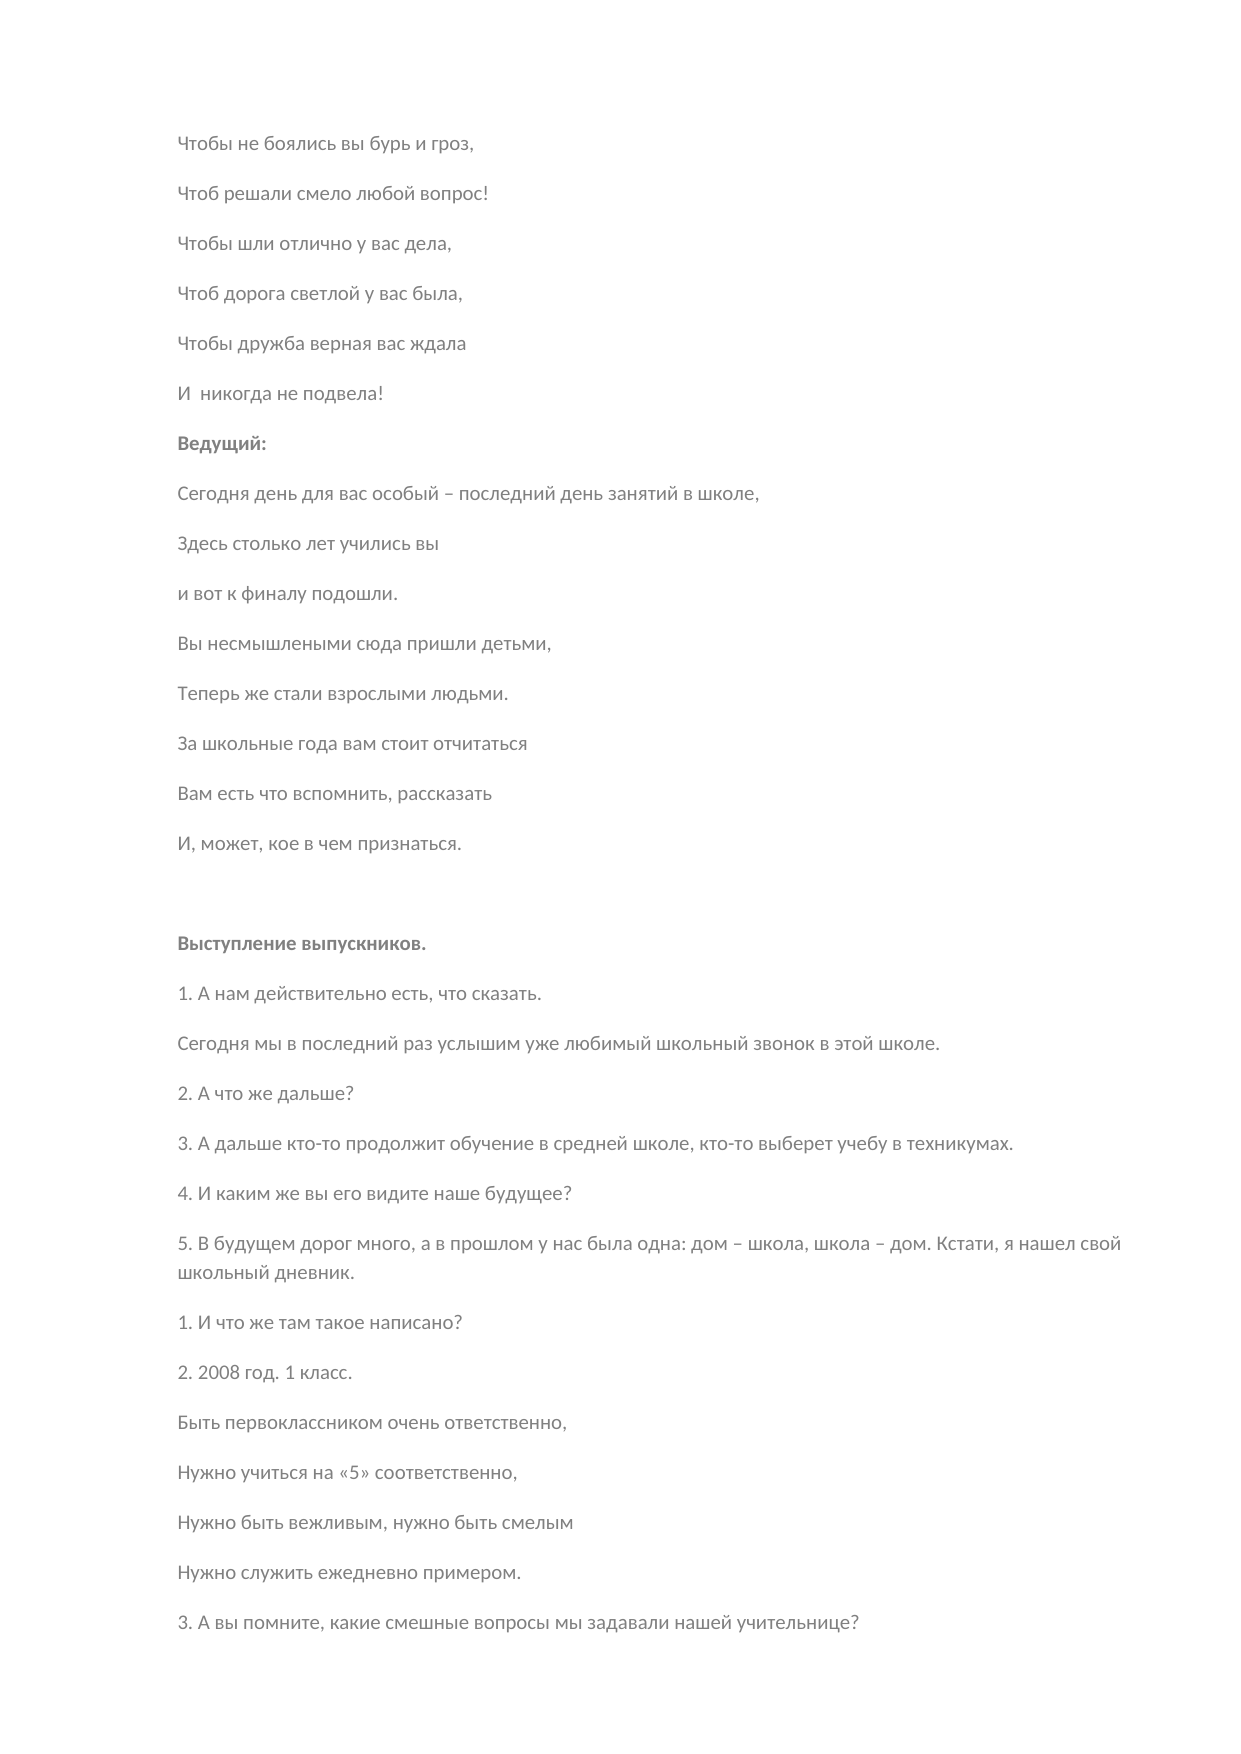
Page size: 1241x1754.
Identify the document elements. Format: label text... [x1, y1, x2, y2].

text Чтоб дорога светлой у вас была, [177, 280, 1152, 305]
text Нужно быть вежливым, нужно быть смелым [177, 1509, 1152, 1534]
text 2. 2008 год. 1 класс. [177, 1359, 1152, 1384]
text 3. А вы помните, какие смешные вопросы мы задавали нашей учительнице? [177, 1609, 1152, 1634]
text Нужно учиться на «5» соответственно, [177, 1459, 1152, 1484]
text Чтоб решали смело любой вопрос! [177, 180, 1152, 205]
text Чтобы дружба верная вас ждала [177, 330, 1152, 355]
text Вы несмышлеными сюда пришли детьми, [177, 630, 1152, 655]
text Здесь столько лет учились вы [177, 530, 1152, 555]
text 4. И каким же вы его видите наше будущее? [177, 1180, 1152, 1205]
text Теперь же стали взрослыми людьми. [177, 680, 1152, 705]
text Чтобы не боялись вы бурь и гроз, [177, 130, 1152, 155]
text Чтобы шли отлично у вас дела, [177, 230, 1152, 255]
text 1. И что же там такое написано? [177, 1309, 1152, 1334]
text Нужно служить ежедневно примером. [177, 1559, 1152, 1584]
text Быть первоклассником очень ответственно, [177, 1409, 1152, 1434]
text За школьные года вам стоит отчитаться [177, 730, 1152, 755]
text Вам есть что вспомнить, рассказать [177, 780, 1152, 805]
text Ведущий: [177, 430, 1152, 455]
text 5. В будущем дорог много, а в прошлом у нас была одна: дом – школа, школа – дом. Кстати, я нашел свой школьный дневник. [177, 1230, 1152, 1284]
text И никогда не подвела! [177, 380, 1152, 405]
text 1. А нам действительно есть, что сказать. [177, 980, 1152, 1005]
text Сегодня день для вас особый – последний день занятий в школе, [177, 480, 1152, 505]
text 3. А дальше кто-то продолжит обучение в средней школе, кто-то выберет учебу в техникумах. [177, 1130, 1152, 1155]
text Сегодня мы в последний раз услышим уже любимый школьный звонок в этой школе. [177, 1030, 1152, 1055]
text Выступление выпускников. [177, 930, 1152, 955]
text 2. А что же дальше? [177, 1080, 1152, 1105]
text и вот к финалу подошли. [177, 580, 1152, 605]
text И, может, кое в чем признаться. [177, 830, 1152, 855]
